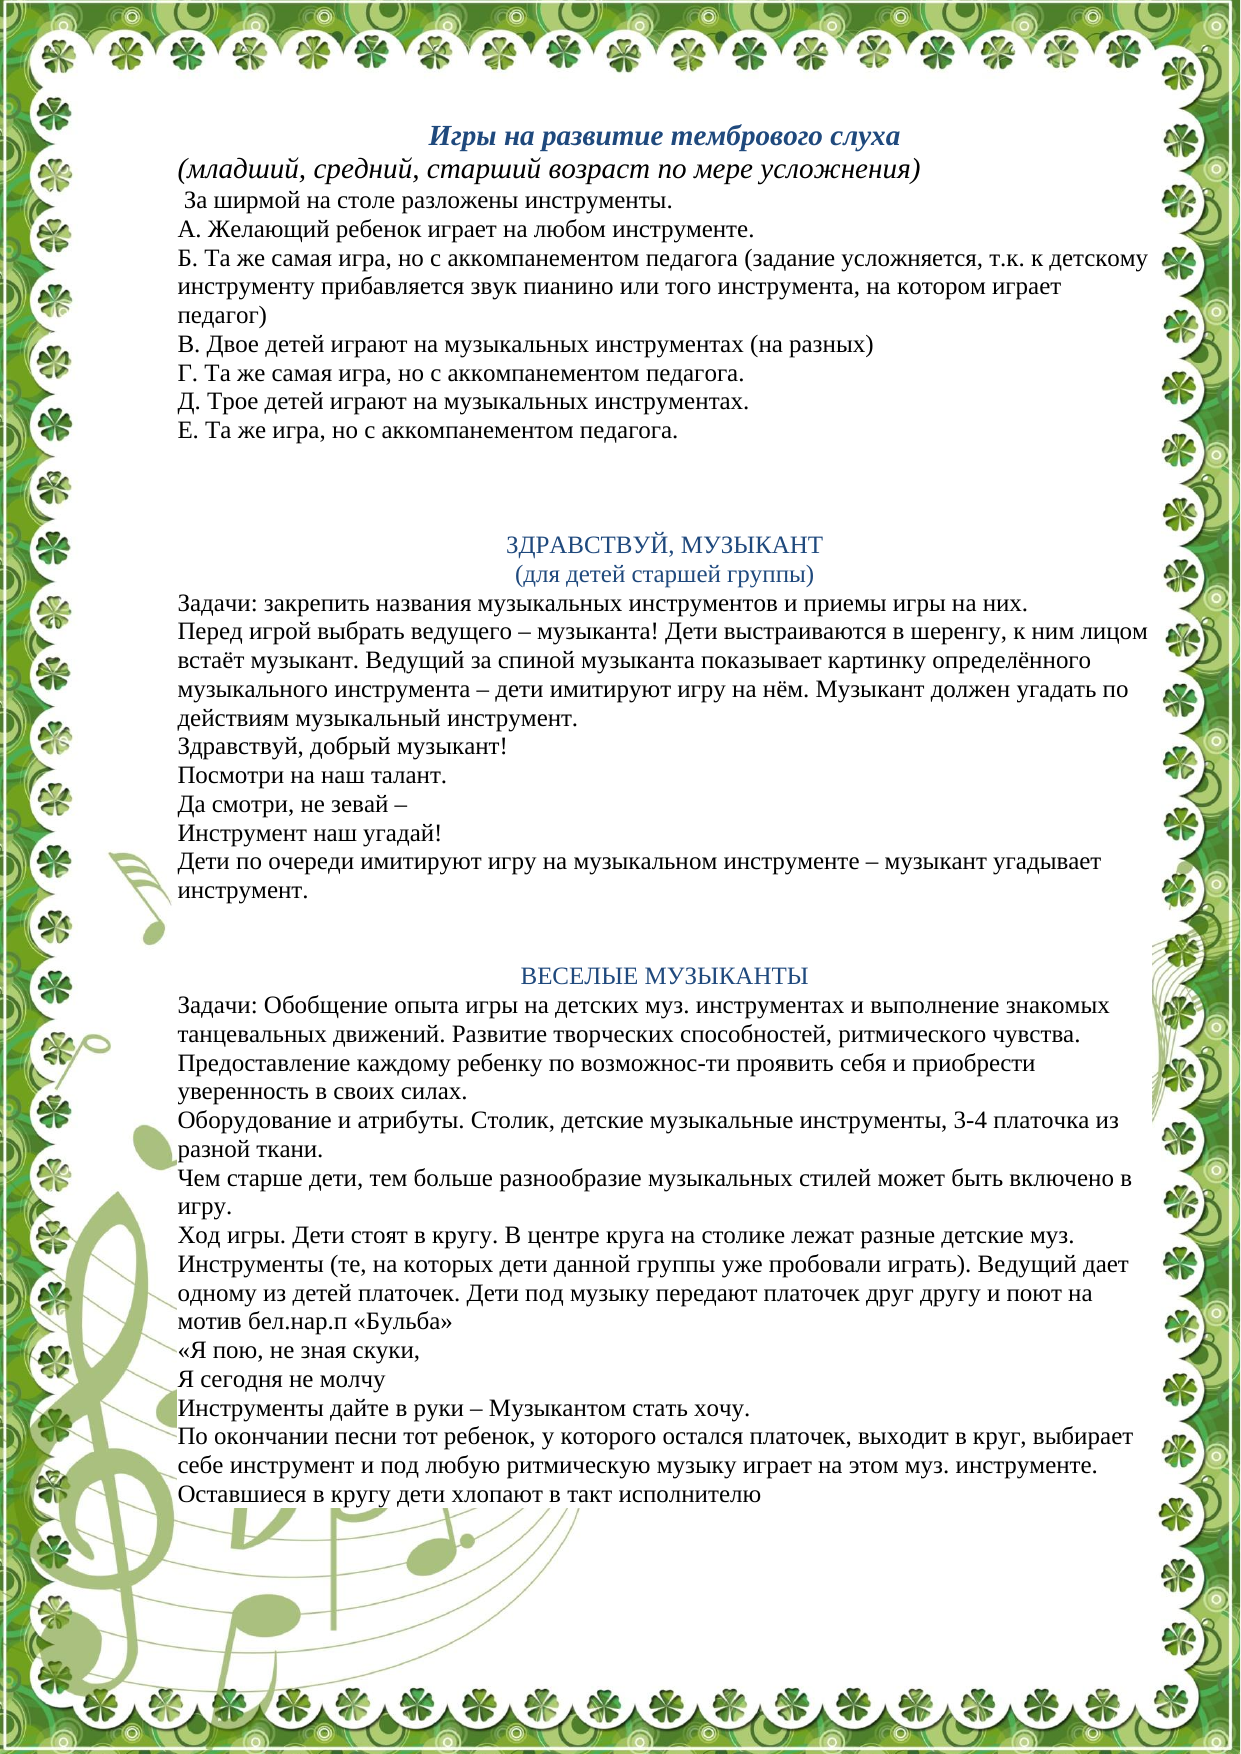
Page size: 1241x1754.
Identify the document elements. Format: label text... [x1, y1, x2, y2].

text «Я пою, не зная скуки, [177, 1335, 1152, 1364]
text Здравствуй, добрый музыкант! [177, 731, 1152, 760]
text Ход игры. Дети стоят в кругу. В центре круга на столике лежат разные детские муз. Инструменты (те, на которых дети данной группы уже пробовали играть). Ведущий дает одному из детей платочек. Дети под музыку передают платочек друг другу и поют на мотив бел.нар.п «Бульба» [177, 1220, 1152, 1335]
text Да смотри, не зевай – [177, 789, 1152, 818]
text Б. Та же самая игра, но с аккомпанементом педагога (задание усложняется, т.к. к детскому инструменту прибавляется звук пианино или того инструмента, на котором играет педагог) [177, 243, 1152, 329]
text ЗДРАВСТВУЙ, МУЗЫКАНТ [177, 530, 1152, 559]
picture [0, 0, 1241, 1754]
text Д. Трое детей играют на музыкальных инструментах. [177, 386, 1152, 415]
text А. Желающий ребенок играет на любом инструменте. [177, 214, 1152, 243]
text Задачи: Обобщение опыта игры на детских муз. инструментах и выполнение знакомых танцевальных движений. Развитие творческих способностей, ритмического чувства. Предоставление каждому ребенку по возможнос-ти проявить себя и приобрести уверенность в своих силах. [177, 990, 1152, 1105]
text За ширмой на столе разложены инструменты. [177, 185, 1152, 214]
text По окончании песни тот ребенок, у которого остался платочек, выходит в круг, выбирает себе инструмент и под любую ритмическую музыку играет на этом муз. инструменте. Оставшиеся в кругу дети хлопают в такт исполнителю [177, 1421, 1152, 1508]
text ВЕСЕЛЫЕ МУЗЫКАНТЫ [177, 961, 1152, 990]
text Перед игрой выбрать ведущего – музыканта! Дети выстраиваются в шеренгу, к ним лицом встаёт музыкант. Ведущий за спиной музыканта показывает картинку определённого музыкального инструмента – дети имитируют игру на нём. Музыкант должен угадать по действиям музыкальный инструмент. [177, 616, 1152, 731]
text Оборудование и атрибуты. Столик, детские музыкальные инструменты, 3-4 платочка из разной ткани. [177, 1105, 1152, 1163]
text В. Двое детей играют на музыкальных инструментах (на разных) [177, 329, 1152, 358]
text Е. Та же игра, но с аккомпанементом педагога. [177, 415, 1152, 444]
text Г. Та же самая игра, но с аккомпанементом педагога. [177, 358, 1152, 386]
text (для детей старшей группы) [177, 559, 1152, 588]
text Посмотри на наш талант. [177, 760, 1152, 789]
text Чем старше дети, тем больше разнообразие музыкальных стилей может быть включено в игру. [177, 1163, 1152, 1220]
text Я сегодня не молчу [177, 1364, 1152, 1393]
text Инструменты дайте в руки – Музыкантом стать хочу. [177, 1393, 1152, 1421]
text Инструмент наш угадай! [177, 818, 1152, 846]
text Задачи: закрепить названия музыкальных инструментов и приемы игры на них. [177, 588, 1152, 616]
text Дети по очереди имитируют игру на музыкальном инструменте – музыкант угадывает инструмент. [177, 846, 1152, 904]
text Игры на развитие тембрового слуха [177, 118, 1152, 152]
text (младший, средний, старший возраст по мере усложнения) [177, 152, 1152, 185]
